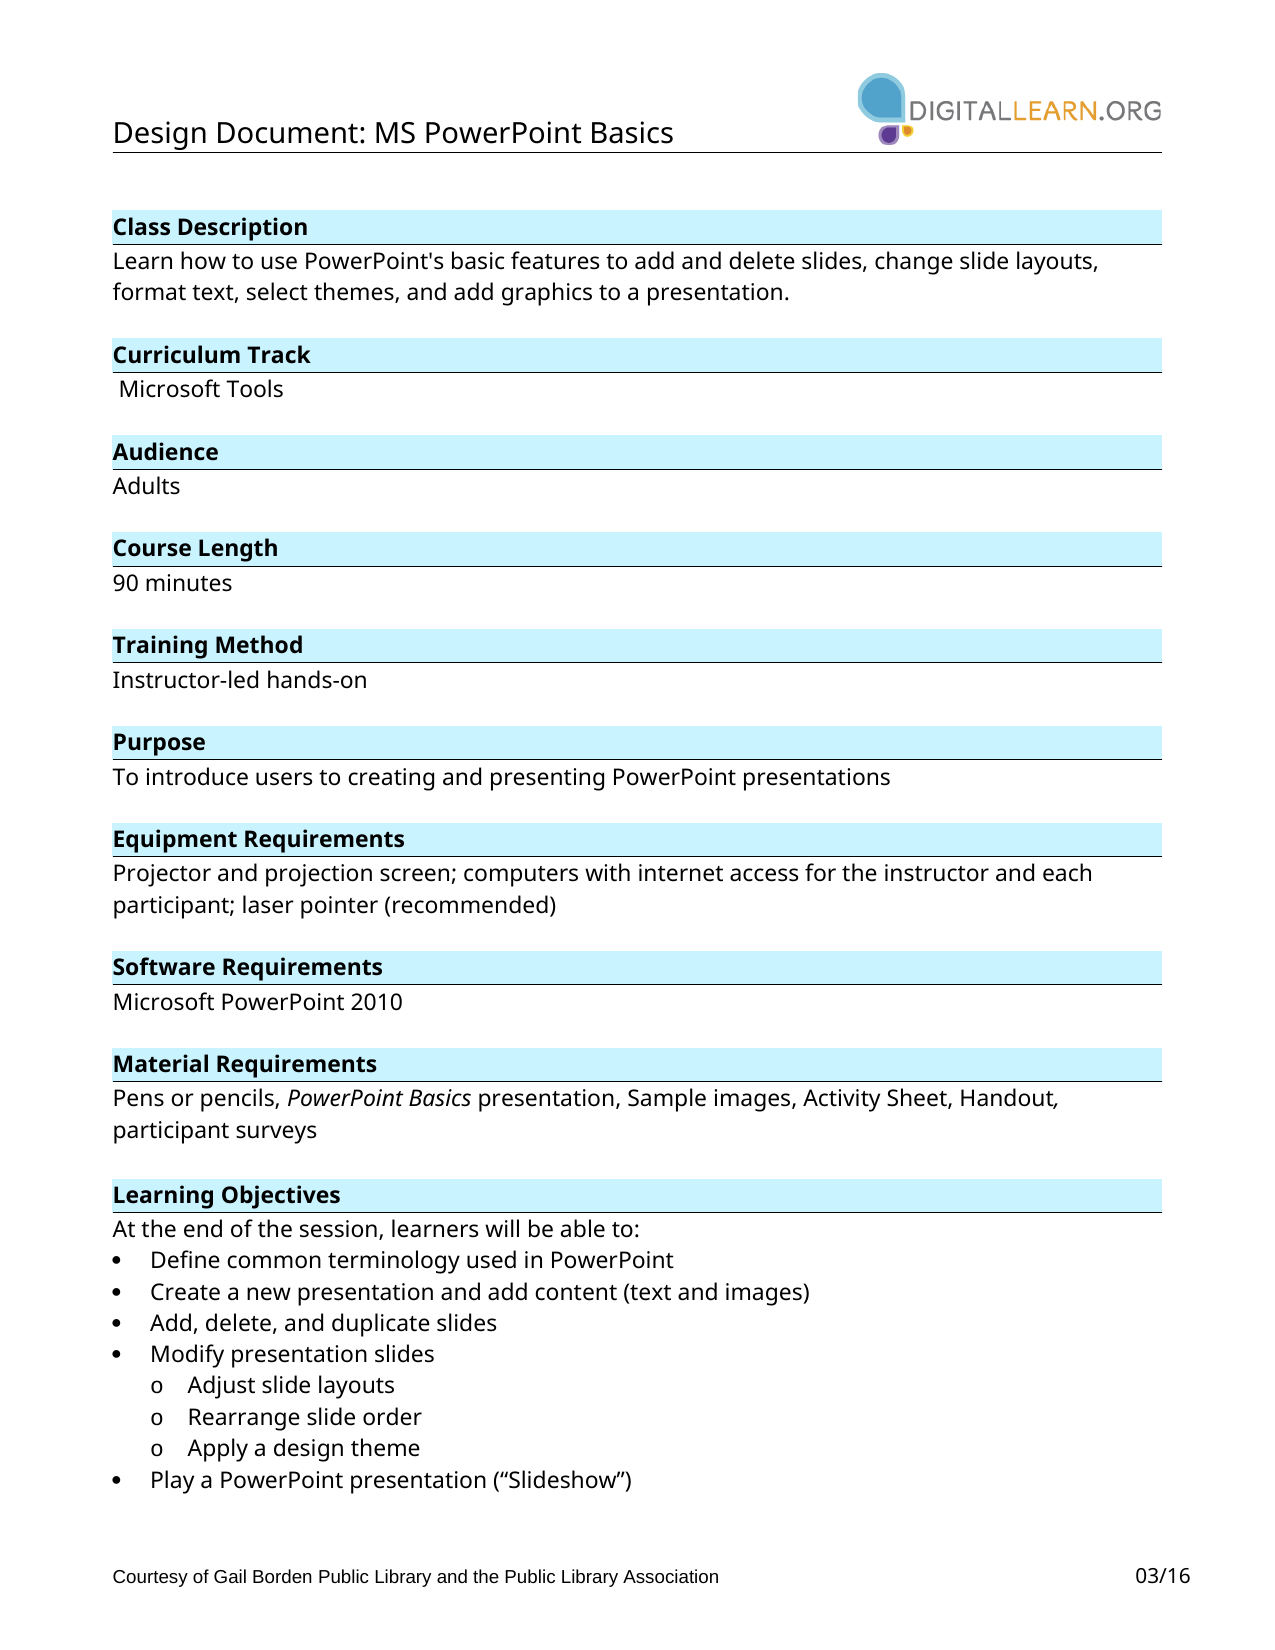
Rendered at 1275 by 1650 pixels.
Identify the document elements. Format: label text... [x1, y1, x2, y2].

text Microsoft PowerPoint 2010 [112, 985, 1162, 1017]
picture [857, 73, 1161, 145]
text Projector and projection screen; computers with internet access for the instructor and each participant; laser pointer (recommended) [112, 857, 1162, 920]
text Software Requirements [112, 951, 1162, 985]
list Define common terminology used in PowerPoint [112, 1244, 1162, 1276]
list Add, delete, and duplicate slides [112, 1307, 1162, 1338]
list Apply a design theme [150, 1432, 1162, 1463]
text Microsoft Tools [112, 373, 1162, 404]
list Rearrange slide order [150, 1401, 1162, 1432]
text Design Document: MS PowerPoint Basics [112, 112, 1162, 152]
text Purpose [112, 726, 1162, 760]
list Adjust slide layouts [150, 1369, 1162, 1401]
text Pens or pencils, PowerPoint Basics presentation, Sample images, Activity Sheet, Handout, participant surveys [112, 1082, 1162, 1145]
text Class Description [112, 210, 1162, 245]
text Learn how to use PowerPoint's basic features to add and delete slides, change slide layouts, format text, select themes, and add graphics to a presentation. [112, 245, 1162, 307]
text Training Method [112, 629, 1162, 663]
text Instructor-led hands-on [112, 663, 1162, 695]
list Create a new presentation and add content (text and images) [112, 1276, 1162, 1307]
text Learning Objectives [112, 1179, 1162, 1213]
text Curriculum Track [112, 338, 1162, 373]
text Adults [112, 470, 1162, 501]
list Play a PowerPoint presentation (“Slideshow”) [112, 1463, 1162, 1495]
text Equipment Requirements [112, 823, 1162, 857]
text Course Length [112, 532, 1162, 567]
text At the end of the session, learners will be able to: [112, 1213, 1162, 1244]
list Modify presentation slides [112, 1338, 1162, 1369]
text To introduce users to creating and presenting PowerPoint presentations [112, 760, 1162, 792]
text Material Requirements [112, 1048, 1162, 1082]
text 90 minutes [112, 567, 1162, 598]
text Audience [112, 435, 1162, 470]
